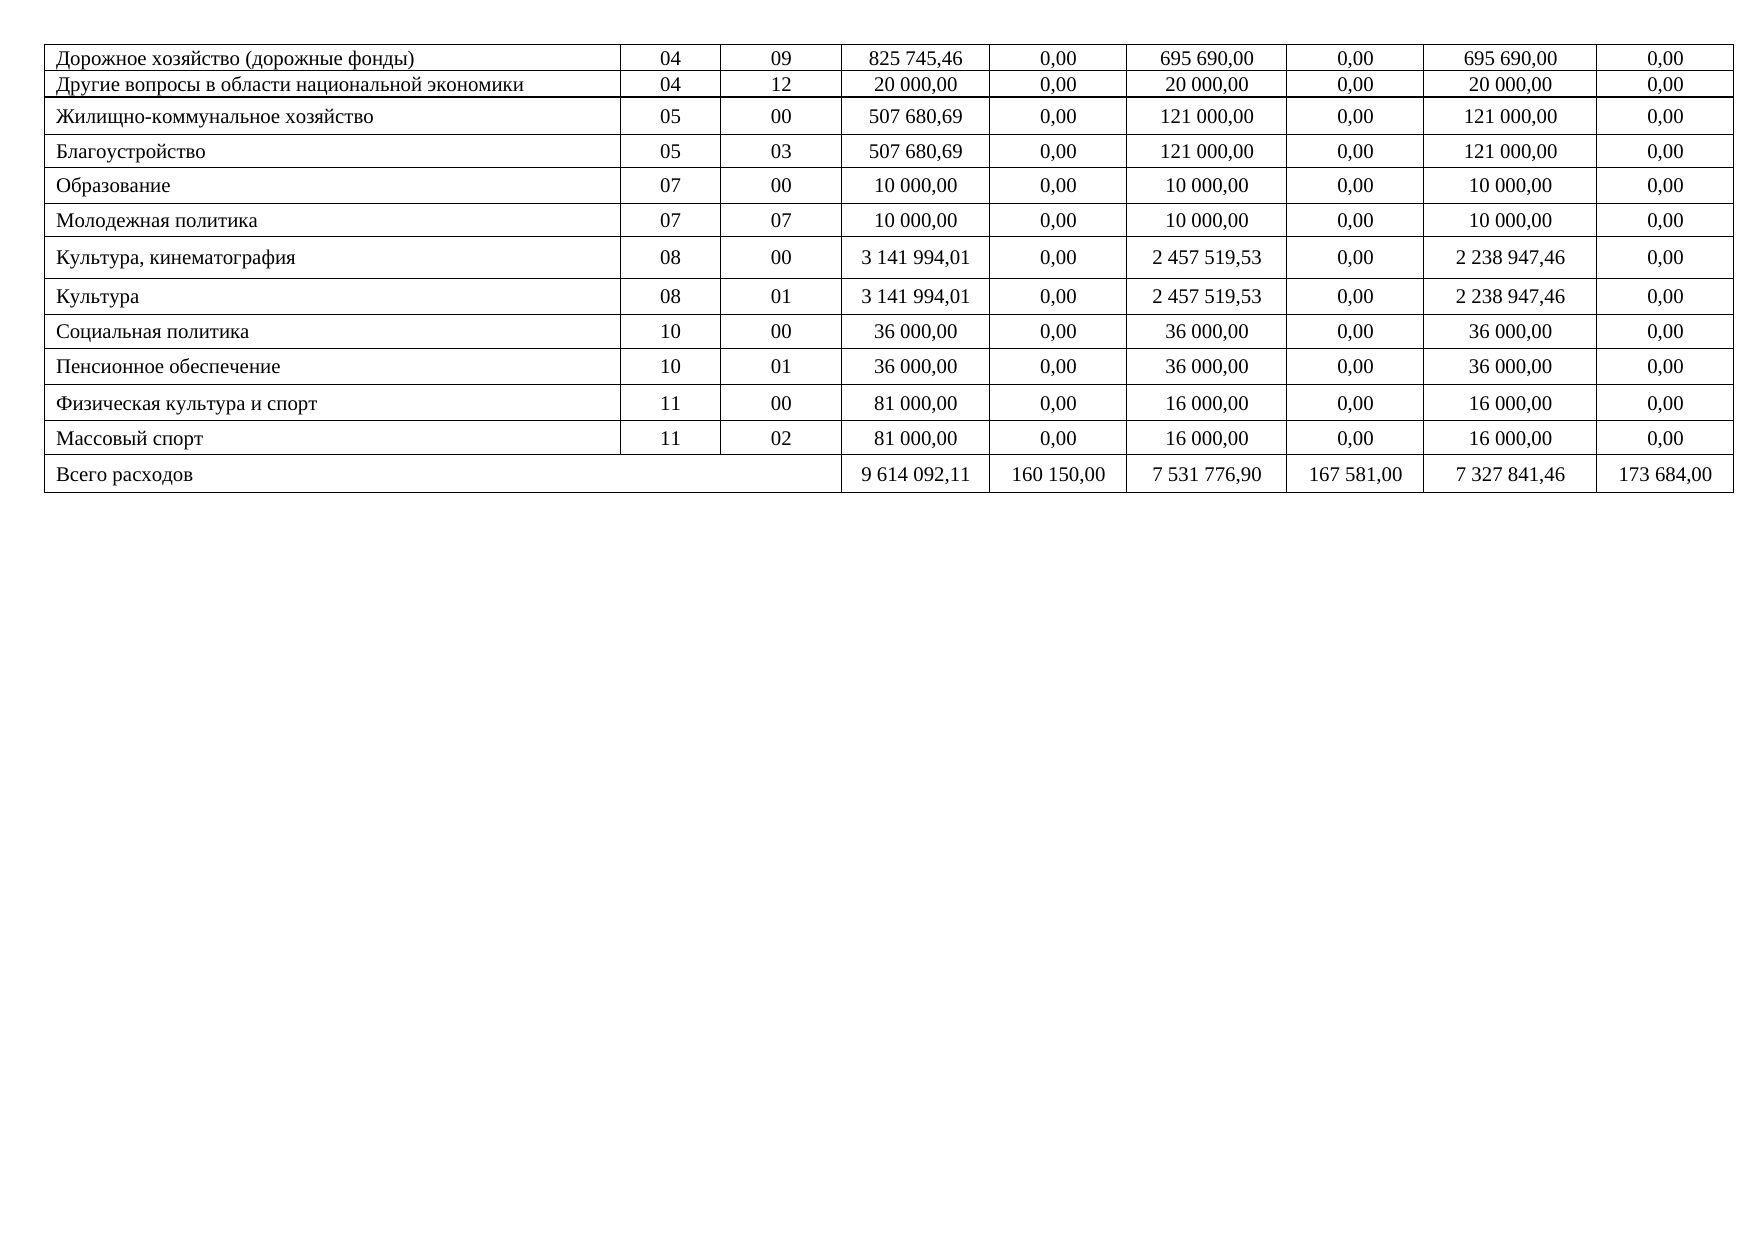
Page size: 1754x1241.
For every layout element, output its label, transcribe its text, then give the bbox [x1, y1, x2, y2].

table_cell 10 000,00 [842, 204, 989, 236]
table_cell 10 000,00 [842, 168, 989, 203]
table_cell 0,00 [990, 315, 1126, 348]
table_cell 0,00 [1287, 279, 1423, 314]
table_cell 507 680,69 [842, 135, 989, 167]
table_cell 36 000,00 [1424, 315, 1596, 348]
table_cell 36 000,00 [1127, 349, 1286, 384]
table_cell 0,00 [1287, 45, 1423, 70]
table_cell Жилищно-коммунальное хозяйство [45, 98, 620, 134]
table_cell 16 000,00 [1424, 385, 1596, 420]
table_cell 36 000,00 [1424, 349, 1596, 384]
table_cell 16 000,00 [1424, 421, 1596, 454]
table_cell 10 000,00 [1424, 204, 1596, 236]
table_cell 0,00 [1597, 135, 1733, 167]
table_cell Массовый спорт [45, 421, 620, 454]
table_cell 0,00 [1597, 98, 1733, 134]
table_cell Культура [45, 279, 620, 314]
table_cell 20 000,00 [842, 71, 989, 96]
table_cell 10 000,00 [1424, 168, 1596, 203]
table_cell 695 690,00 [1424, 45, 1596, 70]
table_cell 0,00 [990, 135, 1126, 167]
table_cell 121 000,00 [1424, 98, 1596, 134]
table_cell 507 680,69 [842, 98, 989, 134]
table_cell 0,00 [1597, 168, 1733, 203]
table_cell 07 [621, 204, 720, 236]
table_cell 2 238 947,46 [1424, 279, 1596, 314]
table_cell 160 150,00 [990, 455, 1126, 492]
table_cell 825 745,46 [842, 45, 989, 70]
table_cell 0,00 [1597, 315, 1733, 348]
table_cell Дорожное хозяйство (дорожные фонды) [45, 45, 620, 70]
table_cell 121 000,00 [1127, 98, 1286, 134]
table_cell 0,00 [1287, 98, 1423, 134]
table_cell 0,00 [990, 204, 1126, 236]
table_cell 05 [621, 98, 720, 134]
table_cell 00 [721, 315, 841, 348]
table_cell 0,00 [990, 168, 1126, 203]
table_cell 01 [721, 349, 841, 384]
table_cell 0,00 [1597, 204, 1733, 236]
table_cell Благоустройство [45, 135, 620, 167]
table_cell 0,00 [990, 45, 1126, 70]
table_cell 7 327 841,46 [1424, 455, 1596, 492]
table_cell 0,00 [1287, 204, 1423, 236]
table_cell 0,00 [990, 98, 1126, 134]
table_cell 0,00 [990, 385, 1126, 420]
table_cell 04 [621, 45, 720, 70]
table_cell 00 [721, 98, 841, 134]
table_cell 167 581,00 [1287, 455, 1423, 492]
table_cell 0,00 [1597, 237, 1733, 278]
table_cell 12 [721, 71, 841, 96]
table_cell 2 457 519,53 [1127, 237, 1286, 278]
table_cell 10 [621, 315, 720, 348]
table_cell 36 000,00 [842, 349, 989, 384]
table_cell 0,00 [1287, 168, 1423, 203]
table_cell 02 [721, 421, 841, 454]
table_cell 0,00 [1597, 421, 1733, 454]
table_cell 3 141 994,01 [842, 237, 989, 278]
table_cell 0,00 [1287, 315, 1423, 348]
table_cell 2 238 947,46 [1424, 237, 1596, 278]
table_cell 03 [721, 135, 841, 167]
table_cell 20 000,00 [1424, 71, 1596, 96]
table_cell Пенсионное обеспечение [45, 349, 620, 384]
table_cell 7 531 776,90 [1127, 455, 1286, 492]
table_cell 0,00 [1287, 71, 1423, 96]
table_cell 36 000,00 [1127, 315, 1286, 348]
table_cell 09 [721, 45, 841, 70]
table_cell 11 [621, 385, 720, 420]
table_cell 0,00 [1287, 135, 1423, 167]
table_cell 0,00 [1287, 385, 1423, 420]
table_cell 0,00 [1287, 421, 1423, 454]
table_cell 10 000,00 [1127, 204, 1286, 236]
table_cell Образование [45, 168, 620, 203]
table_cell 07 [621, 168, 720, 203]
table_cell 0,00 [1287, 237, 1423, 278]
table_cell Другие вопросы в области национальной экономики [45, 71, 620, 96]
table_cell 00 [721, 237, 841, 278]
table_cell 0,00 [1597, 385, 1733, 420]
table_cell Молодежная политика [45, 204, 620, 236]
table_cell 3 141 994,01 [842, 279, 989, 314]
table_cell 0,00 [1597, 71, 1733, 96]
table_cell 08 [621, 237, 720, 278]
table_cell Физическая культура и спорт [45, 385, 620, 420]
table_cell 81 000,00 [842, 385, 989, 420]
table_cell 121 000,00 [1127, 135, 1286, 167]
table_cell 695 690,00 [1127, 45, 1286, 70]
table_cell 0,00 [990, 421, 1126, 454]
table_cell Социальная политика [45, 315, 620, 348]
table_cell 121 000,00 [1424, 135, 1596, 167]
table_cell 05 [621, 135, 720, 167]
table_cell 01 [721, 279, 841, 314]
table_cell 04 [621, 71, 720, 96]
table_cell Культура, кинематография [45, 237, 620, 278]
table_cell 0,00 [1597, 45, 1733, 70]
table_cell 9 614 092,11 [842, 455, 989, 492]
table_cell 0,00 [1597, 279, 1733, 314]
table_cell 20 000,00 [1127, 71, 1286, 96]
table_cell 0,00 [990, 349, 1126, 384]
table_cell 0,00 [990, 279, 1126, 314]
table_cell 00 [721, 385, 841, 420]
table_cell 16 000,00 [1127, 385, 1286, 420]
table_cell 0,00 [1287, 349, 1423, 384]
table_cell 0,00 [990, 237, 1126, 278]
table_cell Всего расходов [45, 455, 841, 492]
table_cell 10 000,00 [1127, 168, 1286, 203]
table_cell 81 000,00 [842, 421, 989, 454]
table_cell 00 [721, 168, 841, 203]
table_cell 0,00 [990, 71, 1126, 96]
table_cell 173 684,00 [1597, 455, 1733, 492]
table_cell 08 [621, 279, 720, 314]
table_cell 10 [621, 349, 720, 384]
table_cell 07 [721, 204, 841, 236]
table_cell 36 000,00 [842, 315, 989, 348]
table_cell 16 000,00 [1127, 421, 1286, 454]
table_cell 2 457 519,53 [1127, 279, 1286, 314]
table_cell 0,00 [1597, 349, 1733, 384]
table_cell 11 [621, 421, 720, 454]
